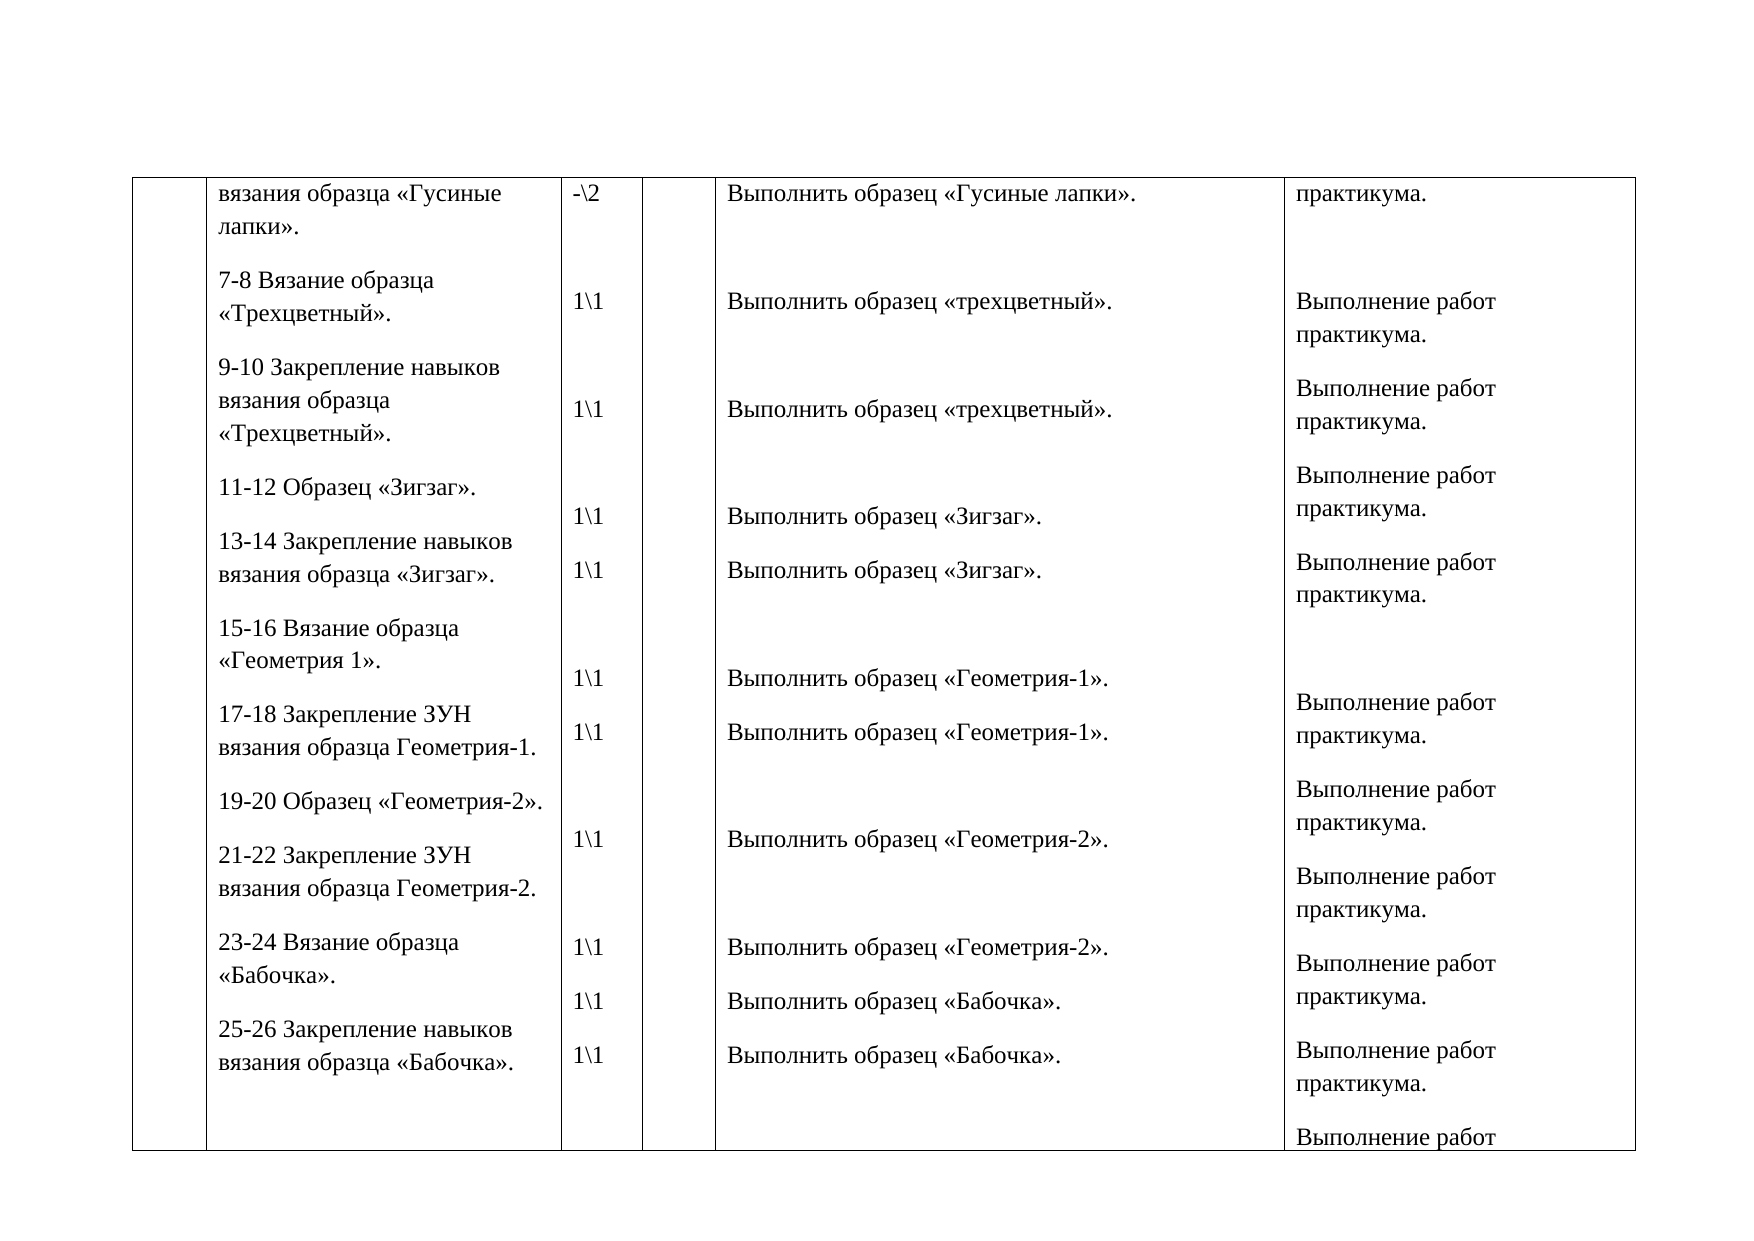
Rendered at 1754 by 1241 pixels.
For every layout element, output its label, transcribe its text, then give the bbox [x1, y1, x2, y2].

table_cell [562, 178, 642, 1150]
table_cell [643, 178, 715, 1150]
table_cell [716, 178, 1284, 1150]
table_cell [207, 178, 561, 1150]
table_cell 2 [133, 178, 206, 1150]
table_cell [1285, 178, 1635, 1150]
